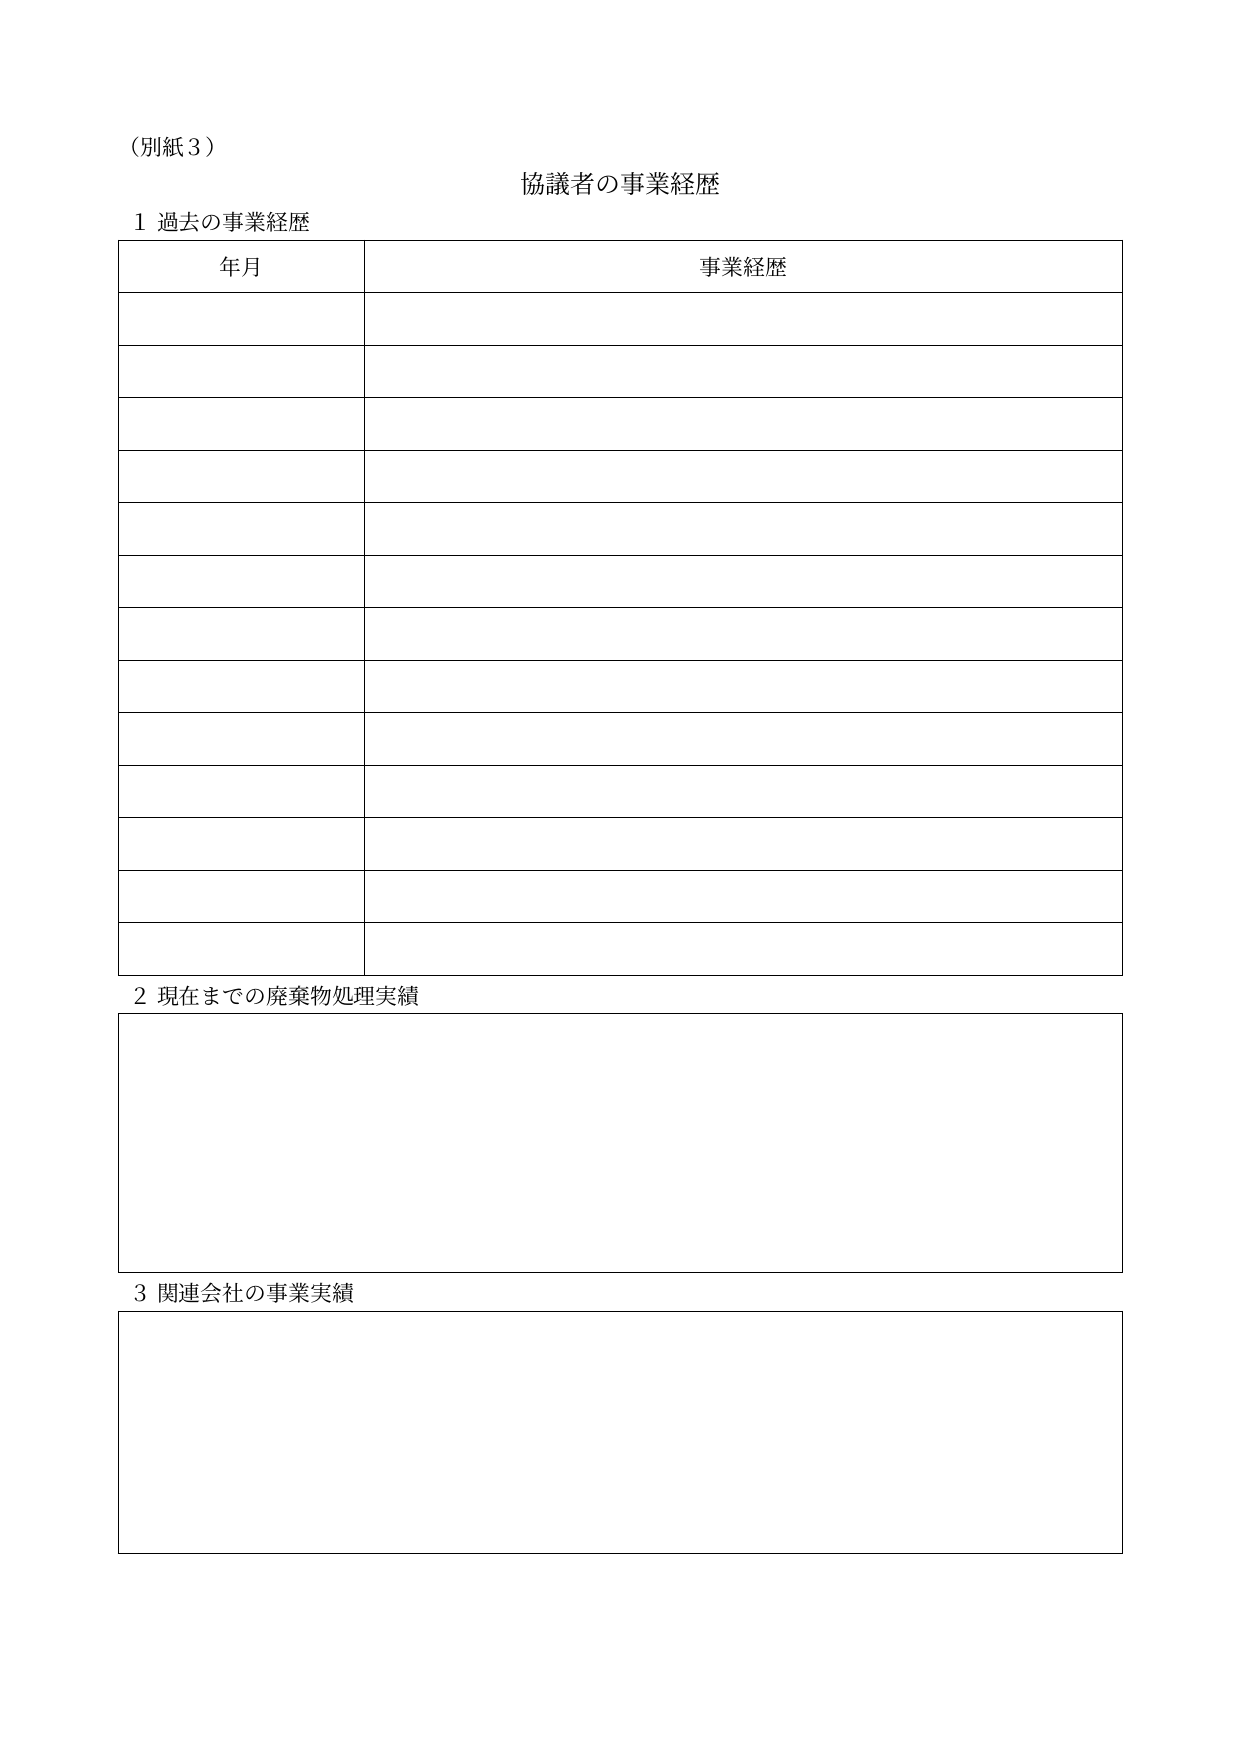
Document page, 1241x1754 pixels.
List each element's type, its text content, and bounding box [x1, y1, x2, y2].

table_cell [365, 556, 1122, 607]
table_cell [119, 871, 364, 922]
table_cell [365, 503, 1122, 555]
table_cell [119, 1014, 1122, 1272]
table_cell [119, 713, 364, 765]
table_cell [365, 608, 1122, 660]
text 協議者の事業経歴 [118, 164, 1122, 202]
table_cell [119, 556, 364, 607]
table_cell [119, 346, 364, 397]
table_cell [119, 293, 364, 345]
table_cell [119, 451, 364, 502]
table_cell [365, 871, 1122, 922]
table_cell ３ 関連会社の事業実績 [118, 1273, 1122, 1311]
table_cell [119, 923, 364, 975]
text （別紙３） [118, 127, 1122, 164]
table_cell [119, 398, 364, 450]
table_cell [365, 661, 1122, 712]
table_cell [365, 346, 1122, 397]
table_cell [119, 1312, 1122, 1553]
table_cell 年月 [119, 241, 364, 292]
table_cell [365, 293, 1122, 345]
table_cell [365, 398, 1122, 450]
table_cell [365, 766, 1122, 817]
table_cell [365, 713, 1122, 765]
table_header １ 過去の事業経歴 [118, 202, 1122, 239]
table_cell [119, 766, 364, 817]
table_cell [365, 923, 1122, 975]
table_cell [119, 608, 364, 660]
table_cell 事業経歴 [365, 241, 1122, 292]
table_cell [365, 451, 1122, 502]
table_cell ２ 現在までの廃棄物処理実績 [118, 976, 1122, 1013]
table_cell [365, 818, 1122, 870]
table_cell [119, 661, 364, 712]
table_cell [119, 818, 364, 870]
table_cell [119, 503, 364, 555]
